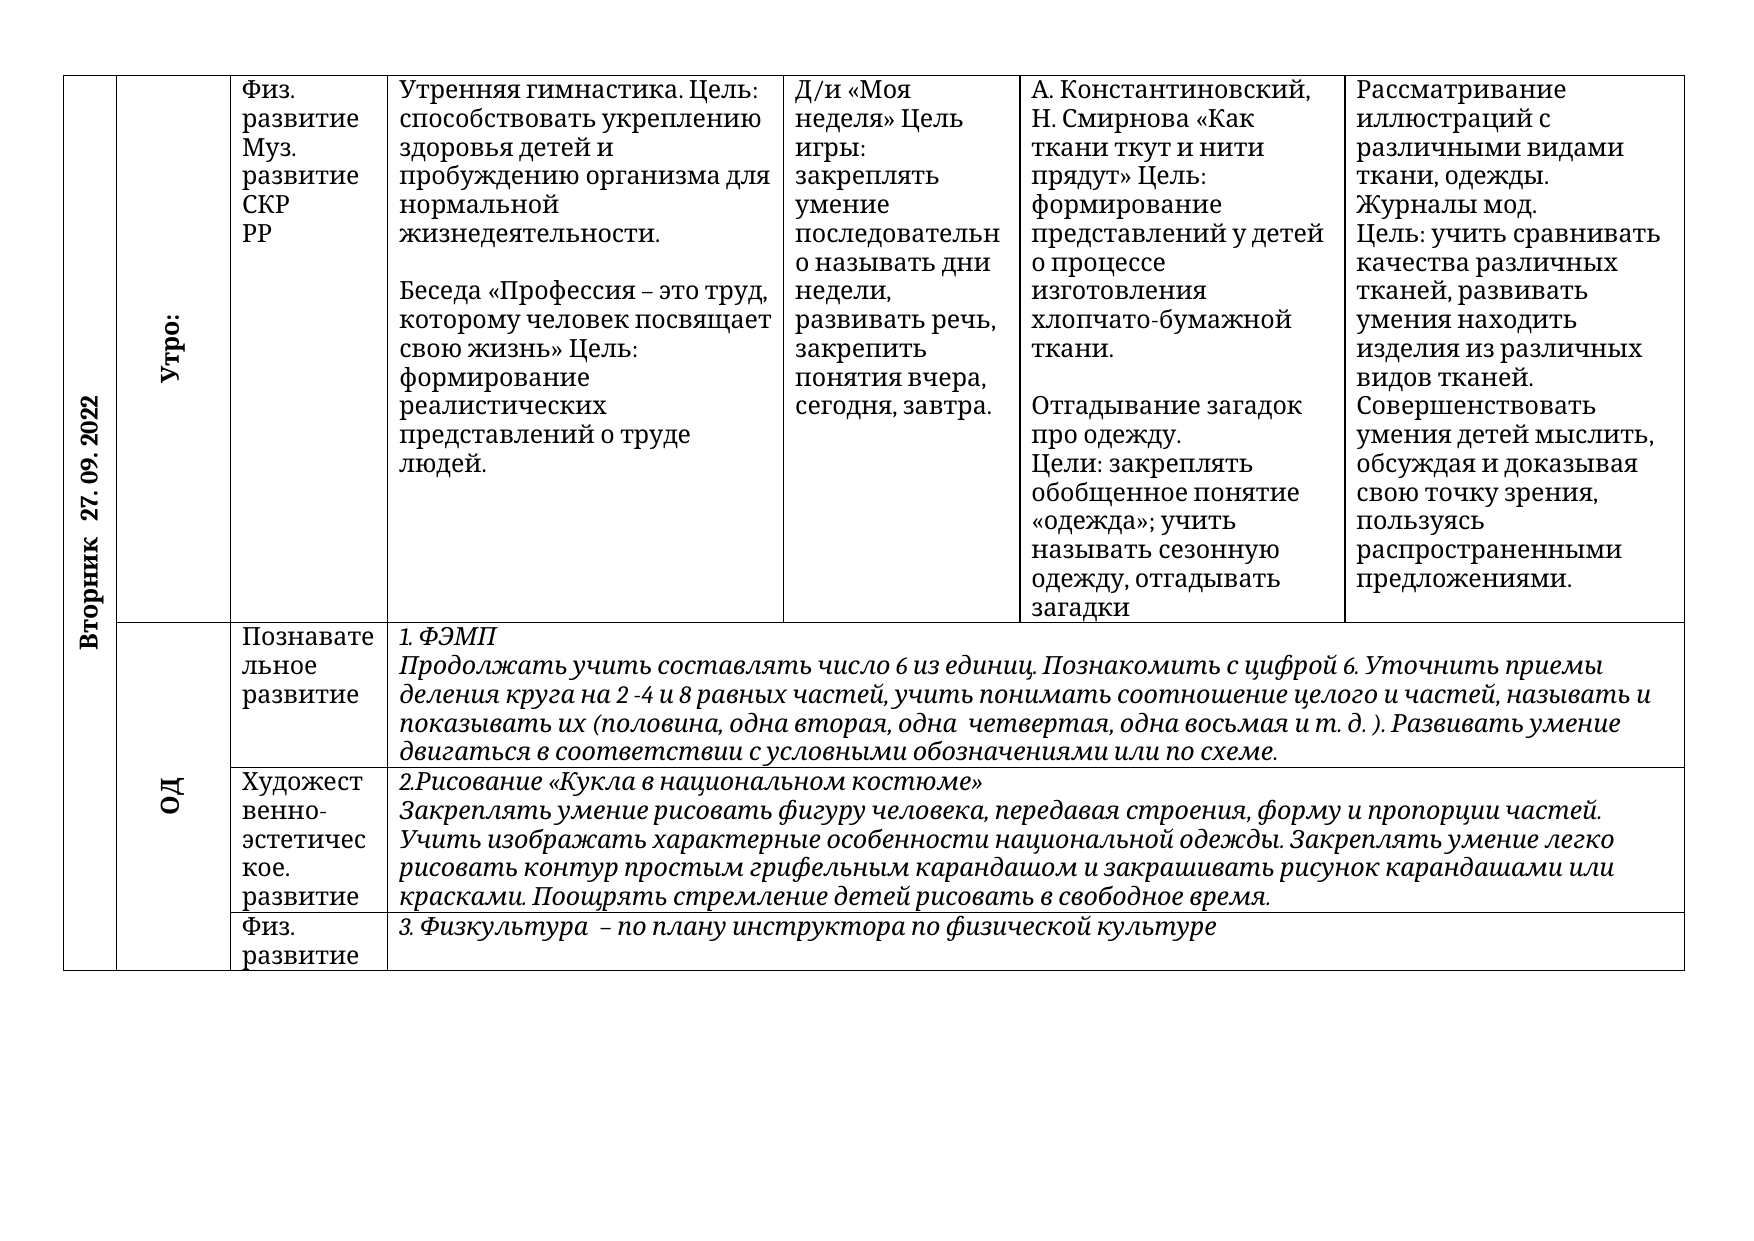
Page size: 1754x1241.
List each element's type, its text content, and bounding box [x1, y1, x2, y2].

table_cell А. Константиновский, Н. Смирнова «Как ткани ткут и нити прядут» Цель: формирование представлений у детей о процессе изготовления хлопчато-бумажной ткани. Отгадывание загадок про одежду. Цели: закреплять обобщенное понятие «одежда»; учить называть сезонную одежду, отгадывать загадки [1021, 76, 1344, 622]
table_cell Д/и «Моя неделя» Цель игры: закреплять умение последовательно называть дни недели, развивать речь, закрепить понятия вчера, сегодня, завтра. [784, 76, 1019, 622]
table_cell 2.Рисование «Кукла в национальном костюме» Закреплять умение рисовать фигуру человека, передавая строения, форму и пропорции частей. Учить изображать характерные особенности национальной одежды. Закреплять умение легко рисовать контур простым грифельным карандашом и закрашивать рисунок карандашами или красками. Поощрять стремление детей рисовать в свободное время. [388, 768, 1684, 912]
table_cell Физ. развитие [231, 913, 387, 970]
table_cell Рассматривание иллюстраций с различными видами ткани, одежды. Журналы мод. Цель: учить сравнивать качества различных тканей, развивать умения находить изделия из различных видов тканей. Совершенствовать умения детей мыслить, обсуждая и доказывая свою точку зрения, пользуясь распространенными предложениями. [1346, 76, 1684, 622]
table_cell ОД [117, 623, 230, 970]
table_cell Познавательное развитие [231, 623, 387, 767]
table_cell Утро: [117, 76, 230, 622]
table_cell 1. ФЭМП Продолжать учить составлять число 6 из единиц. Познакомить с цифрой 6. Уточнить приемы деления круга на 2 -4 и 8 равных частей, учить понимать соотношение целого и частей, называть и показывать их (половина, одна вторая, одна четвертая, одна восьмая и т. д. ). Развивать умение двигаться в соответствии с условными обозначениями или по схеме. [388, 623, 1684, 767]
table_cell Художественно- эстетическое. развитие [231, 768, 387, 912]
table_cell 3. Физкультура – по плану инструктора по физической культуре [388, 913, 1684, 970]
table_cell Утренняя гимнастика. Цель: способствовать укреплению здоровья детей и пробуждению организма для нормальной жизнедеятельности. Беседа «Профессия – это труд, которому человек посвящает свою жизнь» Цель: формирование реалистических представлений о труде людей. [388, 76, 783, 622]
table_cell Физ. развитие Муз. развитие СКР РР [231, 76, 387, 622]
table_cell Вторник 27. 09. 2022 [64, 76, 116, 970]
